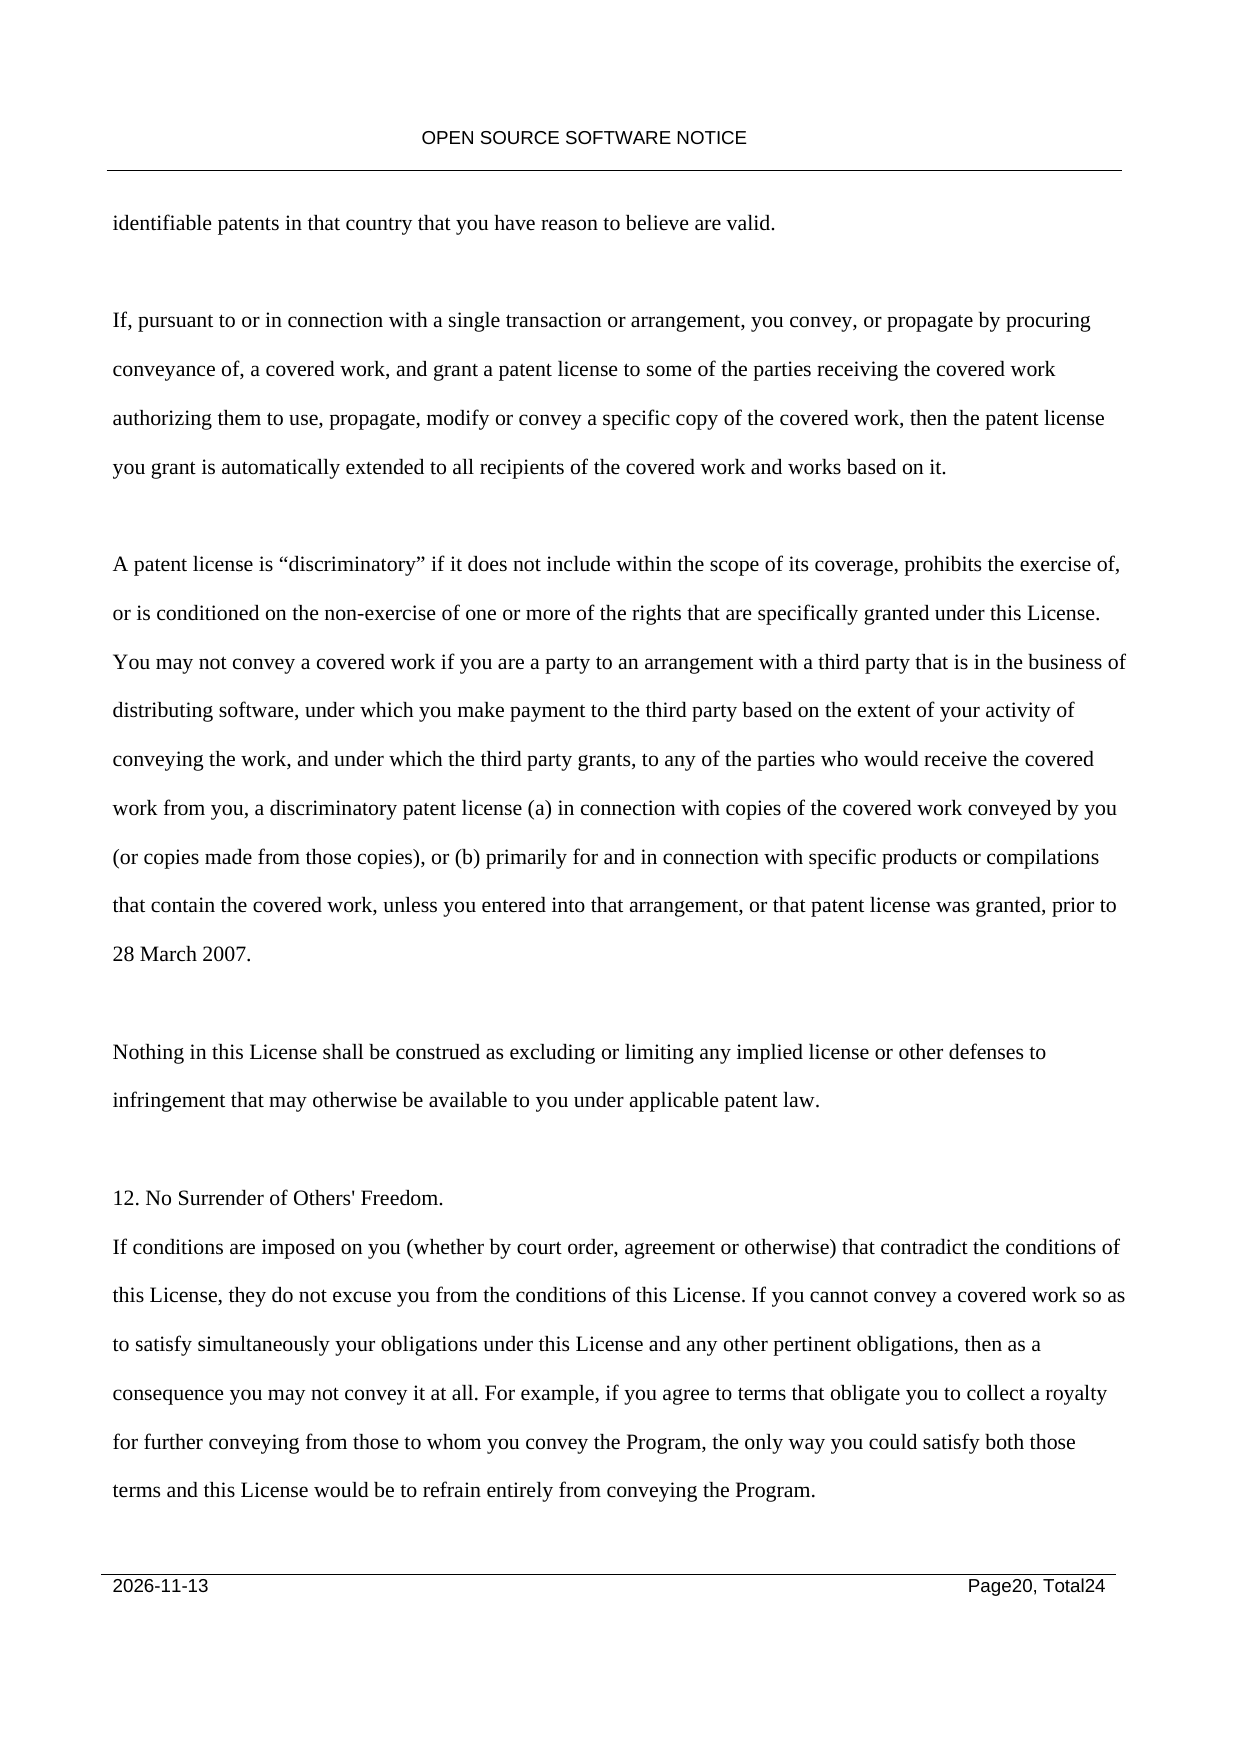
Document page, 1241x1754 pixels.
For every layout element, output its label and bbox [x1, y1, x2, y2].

text [112, 206, 1128, 1506]
